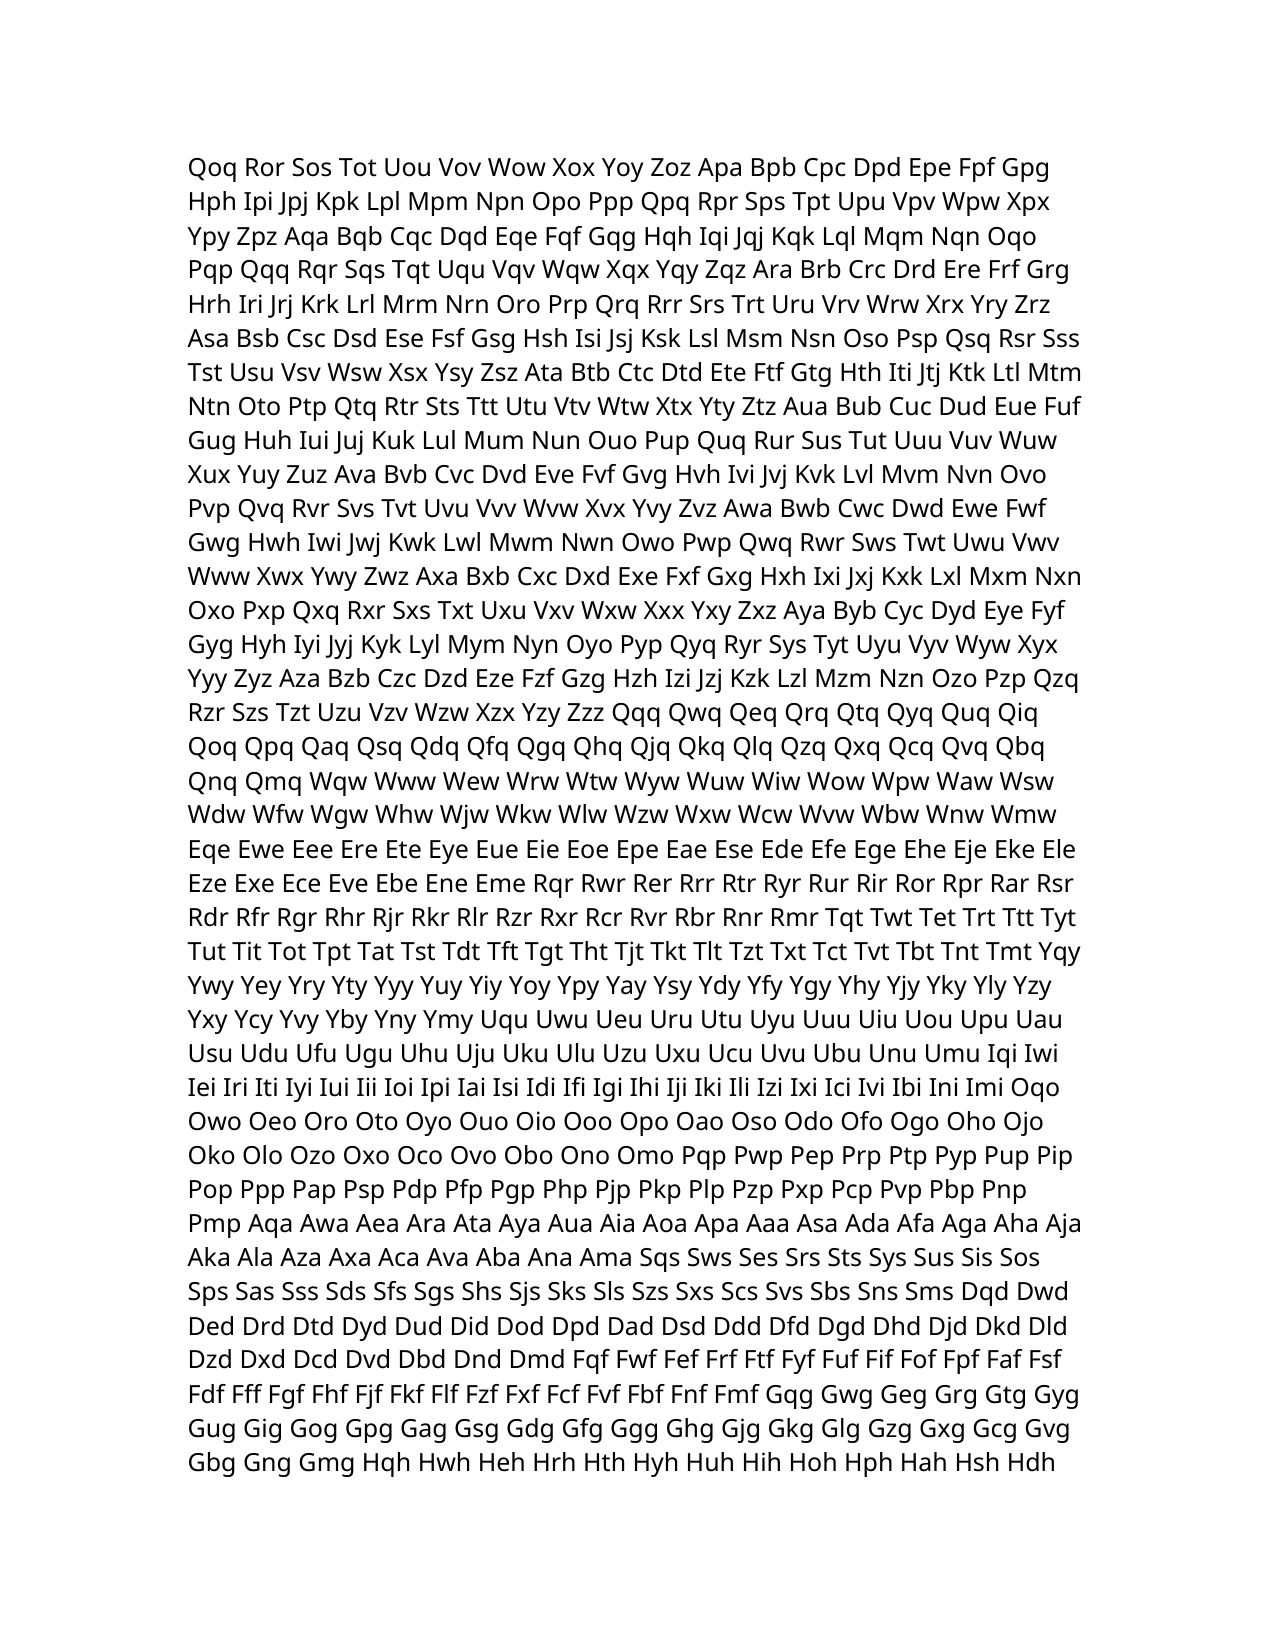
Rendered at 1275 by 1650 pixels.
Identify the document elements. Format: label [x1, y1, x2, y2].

text [187, 150, 1087, 1478]
